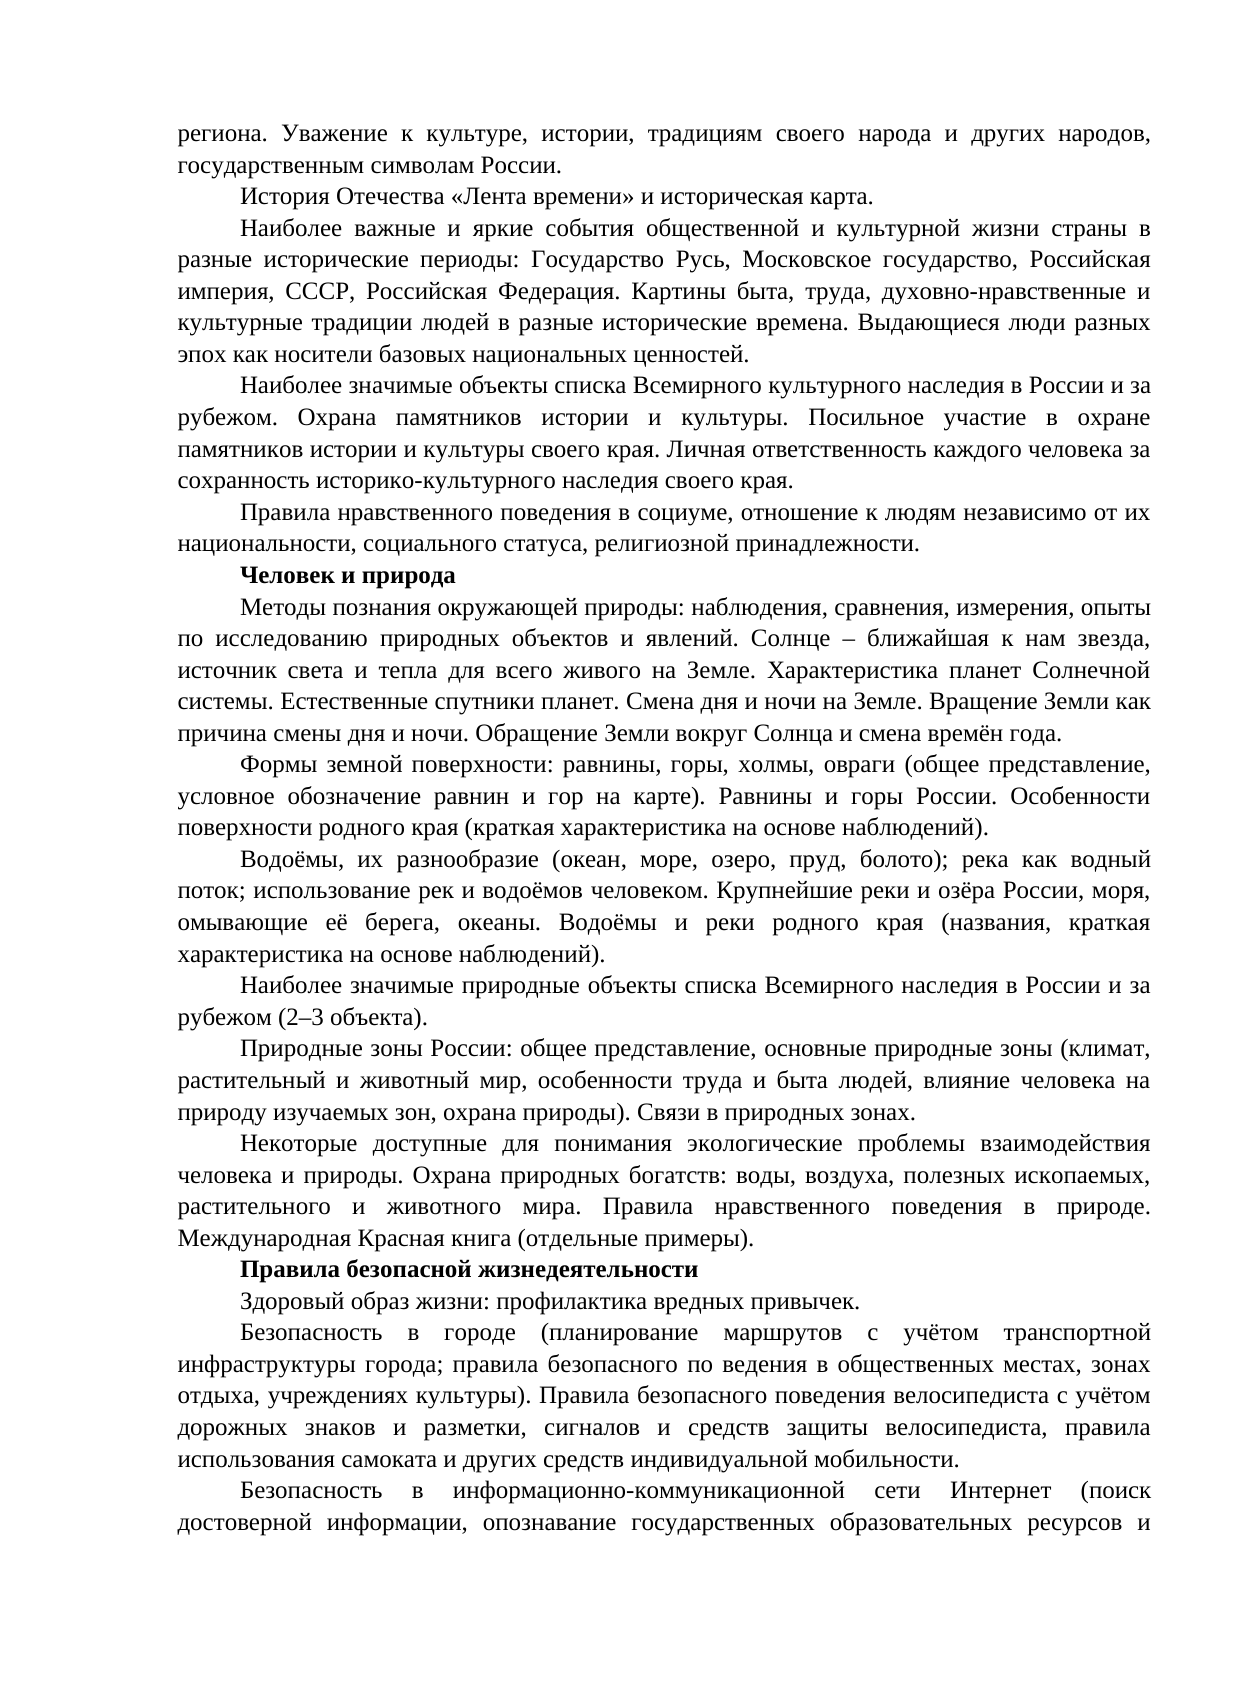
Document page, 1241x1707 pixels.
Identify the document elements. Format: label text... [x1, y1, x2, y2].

text Водоёмы, их разнообразие (океан, море, озеро, пруд, болото); река как водный поток; использование рек и водоёмов человеком. Крупнейшие реки и озёра России, моря, омывающие её берега, океаны. Водоёмы и реки родного края (названия, краткая характеристика на основе наблюдений). [177, 844, 1152, 967]
text Природные зоны России: общее представление, основные природные зоны (климат, растительный и животный мир, особенности труда и быта людей, влияние человека на природу изучаемых зон, охрана природы). Связи в природных зонах. [177, 1033, 1152, 1125]
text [177, 118, 1152, 178]
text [177, 1475, 1152, 1536]
text Человек и природа [177, 560, 1152, 589]
text Наиболее важные и яркие события общественной и культурной жизни страны в разные исторические периоды: Государство Русь, Московское государство, Российская империя, СССР, Российская Федерация. Картины быта, труда, духовно-нравственные и культурные традиции людей в разные исторические времена. Выдающиеся люди разных эпох как носители базовых национальных ценностей. [177, 213, 1152, 368]
text Наиболее значимые природные объекты списка Всемирного наследия в России и за рубежом (2–3 объекта). [177, 970, 1152, 1031]
text Формы земной поверхности: равнины, горы, холмы, овраги (общее представление, условное обозначение равнин и гор на карте). Равнины и горы России. Особенности поверхности родного края (краткая характеристика на основе наблюдений). [177, 749, 1152, 841]
text История Отечества «Лента времени» и историческая карта. [177, 181, 1152, 210]
text Наиболее значимые объекты списка Всемирного культурного наследия в России и за рубежом. Охрана памятников истории и культуры. Посильное участие в охране памятников истории и культуры своего края. Личная ответственность каждого человека за сохранность историко-культурного наследия своего края. [177, 371, 1152, 494]
text Правила безопасной жизнедеятельности [177, 1254, 1152, 1283]
text Методы познания окружающей природы: наблюдения, сравнения, измерения, опыты по исследованию природных объектов и явлений. Солнце – ближайшая к нам звезда, источник света и тепла для всего живого на Земле. Характеристика планет Солнечной системы. Естественные спутники планет. Смена дня и ночи на Земле. Вращение Земли как причина смены дня и ночи. Обращение Земли вокруг Солнца и смена времён года. [177, 592, 1152, 747]
text Правила нравственного поведения в социуме, отношение к людям независимо от их национальности, социального статуса, религиозной принадлежности. [177, 497, 1152, 557]
text Безопасность в городе (планирование маршрутов с учётом транспортной инфраструктуры города; правила безопасного по ведения в общественных местах, зонах отдыха, учреждениях культуры). Правила безопасного поведения велосипедиста с учётом дорожных знаков и разметки, сигналов и средств защиты велосипедиста, правила использования самоката и других средств индивидуальной мобильности. [177, 1317, 1152, 1472]
text Здоровый образ жизни: профилактика вредных привычек. [177, 1286, 1152, 1315]
text Некоторые доступные для понимания экологические проблемы взаимодействия человека и природы. Охрана природных богатств: воды, воздуха, полезных ископаемых, растительного и животного мира. Правила нравственного поведения в природе. Международная Красная книга (отдельные примеры). [177, 1128, 1152, 1252]
